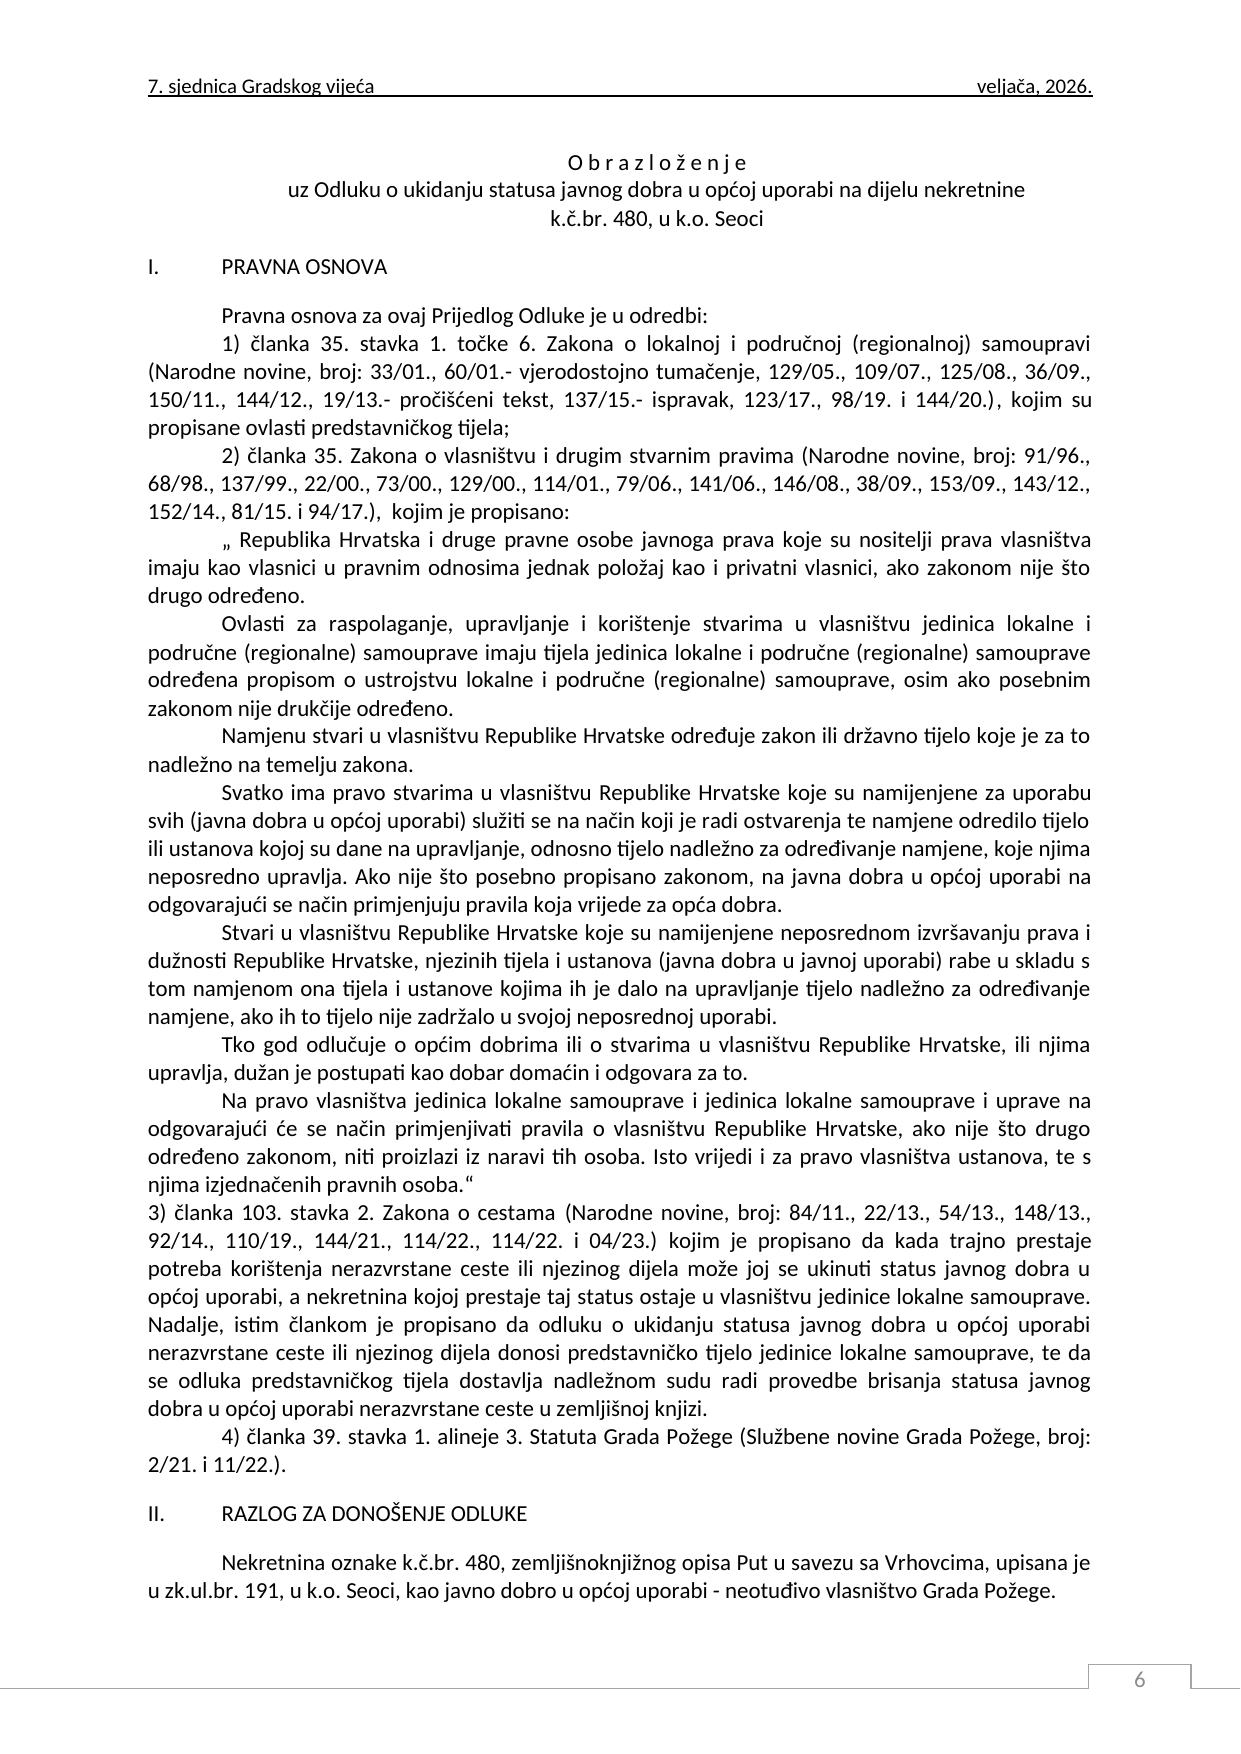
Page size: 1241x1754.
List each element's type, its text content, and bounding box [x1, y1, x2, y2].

text k.č.br. 480, u k.o. Seoci [148, 204, 1093, 232]
text Ovlasti za raspolaganje, upravljanje i korištenje stvarima u vlasništvu jedinica lokalne i područne (regionalne) samouprave imaju tijela jedinica lokalne i područne (regionalne) samouprave određena propisom o ustrojstvu lokalne i područne (regionalne) samouprave, osim ako posebnim zakonom nije drukčije određeno. [148, 609, 1093, 722]
text Svatko ima pravo stvarima u vlasništvu Republike Hrvatske koje su namijenjene za uporabu svih (javna dobra u općoj uporabi) služiti se na način koji je radi ostvarenja te namjene odredilo tijelo ili ustanova kojoj su dane na upravljanje, odnosno tijelo nadležno za određivanje namjene, koje njima neposredno upravlja. Ako nije što posebno propisano zakonom, na javna dobra u općoj uporabi na odgovarajući se način primjenjuju pravila koja vrijede za opća dobra. [148, 778, 1093, 918]
text uz Odluku o ukidanju statusa javnog dobra u općoj uporabi na dijelu nekretnine [148, 176, 1093, 204]
text Tko god odlučuje o općim dobrima ili o stvarima u vlasništvu Republike Hrvatske, ili njima upravlja, dužan je postupati kao dobar domaćin i odgovara za to. [148, 1030, 1093, 1086]
text Pravna osnova za ovaj Prijedlog Odluke je u odredbi: [148, 301, 1093, 329]
text „ Republika Hrvatska i druge pravne osobe javnoga prava koje su nositelji prava vlasništva imaju kao vlasnici u pravnim odnosima jednak položaj kao i privatni vlasnici, ako zakonom nije što drugo određeno. [148, 526, 1093, 609]
text II. RAZLOG ZA DONOŠENJE ODLUKE [148, 1499, 1093, 1527]
text 1) članka 35. stavka 1. točke 6. Zakona o lokalnoj i područnoj (regionalnoj) samoupravi (Narodne novine, broj: 33/01., 60/01.- vjerodostojno tumačenje, 129/05., 109/07., 125/08., 36/09., 150/11., 144/12., 19/13.- pročišćeni tekst, 137/15.- ispravak, 123/17., 98/19. i 144/20.), kojim su propisane ovlasti predstavničkog tijela; [148, 329, 1093, 441]
text 4) članka 39. stavka 1. alineje 3. Statuta Grada Požege (Službene novine Grada Požege, broj: 2/21. i 11/22.). [148, 1422, 1093, 1478]
text O b r a z l o ž e n j e [148, 148, 1093, 176]
text I. PRAVNA OSNOVA [148, 252, 1093, 281]
text Nekretnina oznake k.č.br. 480, zemljišnoknjižnog opisa Put u savezu sa Vrhovcima, upisana je u zk.ul.br. 191, u k.o. Seoci, kao javno dobro u općoj uporabi - neotuđivo vlasništvo Grada Požege. [148, 1548, 1092, 1604]
text 3) članka 103. stavka 2. Zakona o cestama (Narodne novine, broj: 84/11., 22/13., 54/13., 148/13., 92/14., 110/19., 144/21., 114/22., 114/22. i 04/23.) kojim je propisano da kada trajno prestaje potreba korištenja nerazvrstane ceste ili njezinog dijela može joj se ukinuti status javnog dobra u općoj uporabi, a nekretnina kojoj prestaje taj status ostaje u vlasništvu jedinice lokalne samouprave. Nadalje, istim člankom je propisano da odluku o ukidanju statusa javnog dobra u općoj uporabi nerazvrstane ceste ili njezinog dijela donosi predstavničko tijelo jedinice lokalne samouprave, te da se odluka predstavničkog tijela dostavlja nadležnom sudu radi provedbe brisanja statusa javnog dobra u općoj uporabi nerazvrstane ceste u zemljišnoj knjizi. [148, 1198, 1093, 1422]
text Na pravo vlasništva jedinica lokalne samouprave i jedinica lokalne samouprave i uprave na odgovarajući će se način primjenjivati pravila o vlasništvu Republike Hrvatske, ako nije što drugo određeno zakonom, niti proizlazi iz naravi tih osoba. Isto vrijedi i za pravo vlasništva ustanova, te s njima izjednačenih pravnih osoba.“ [148, 1086, 1093, 1198]
text 2) članka 35. Zakona o vlasništvu i drugim stvarnim pravima (Narodne novine, broj: 91/96., 68/98., 137/99., 22/00., 73/00., 129/00., 114/01., 79/06., 141/06., 146/08., 38/09., 153/09., 143/12., 152/14., 81/15. i 94/17.), kojim je propisano: [148, 441, 1093, 526]
text Namjenu stvari u vlasništvu Republike Hrvatske određuje zakon ili državno tijelo koje je za to nadležno na temelju zakona. [148, 722, 1093, 778]
text Stvari u vlasništvu Republike Hrvatske koje su namijenjene neposrednom izvršavanju prava i dužnosti Republike Hrvatske, njezinih tijela i ustanova (javna dobra u javnoj uporabi) rabe u skladu s tom namjenom ona tijela i ustanove kojima ih je dalo na upravljanje tijelo nadležno za određivanje namjene, ako ih to tijelo nije zadržalo u svojoj neposrednoj uporabi. [148, 918, 1093, 1030]
